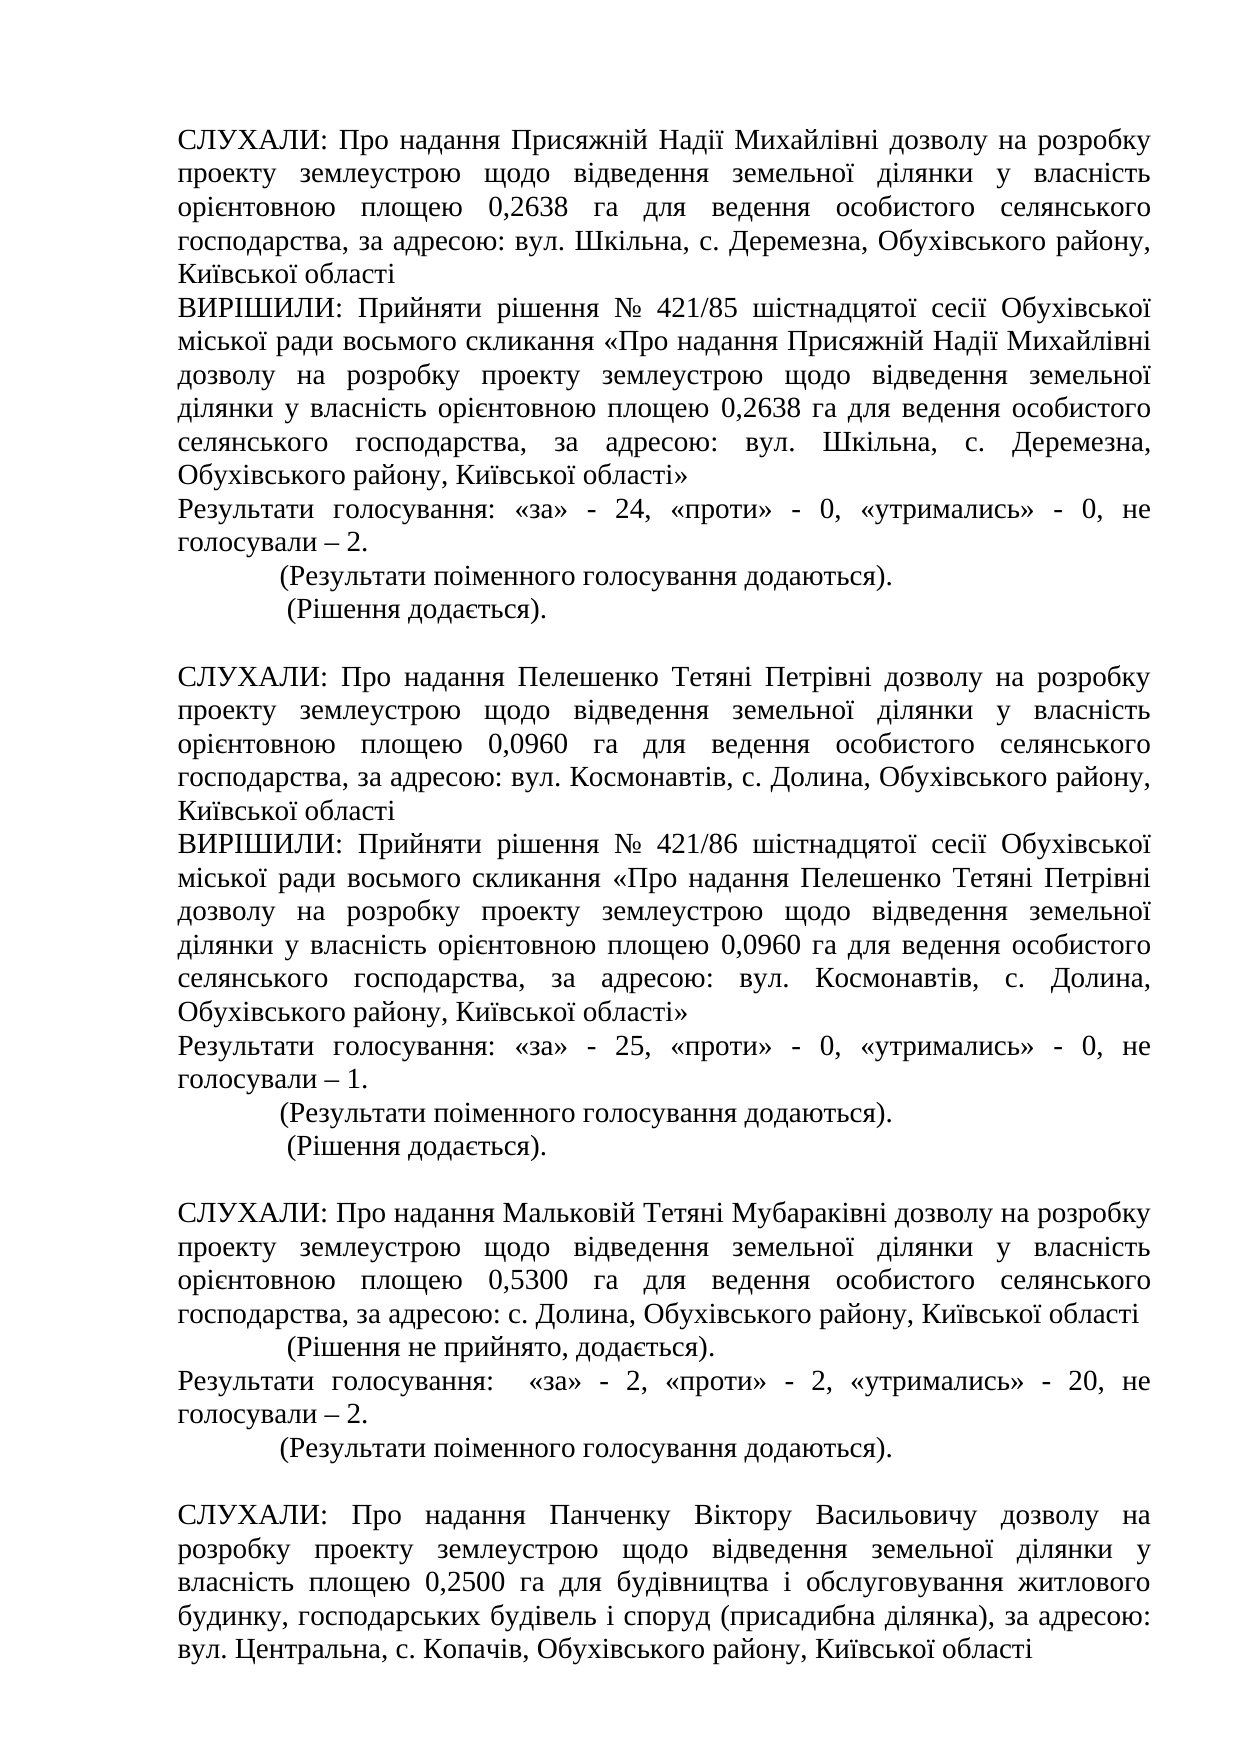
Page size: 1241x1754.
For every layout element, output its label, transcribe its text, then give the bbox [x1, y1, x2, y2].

subtitle Результати голосування: «за» - 2, «проти» - 2, «утримались» - 20, не голосували – 2. [177, 1363, 1152, 1430]
text СЛУХАЛИ: Про надання Панченку Віктору Васильовичу дозволу на розробку проекту землеустрою щодо відведення земельної ділянки у власність площею 0,2500 га для будівництва і обслуговування житлового будинку, господарських будівель і споруд (присадибна ділянка), за адресою: вул. Центральна, с. Копачів, Обухівського району, Київської області [177, 1497, 1152, 1665]
subtitle (Рішення додається). [177, 1128, 1152, 1162]
subtitle (Результати поіменного голосування додаються). [177, 1430, 1152, 1464]
text СЛУХАЛИ: Про надання Пелешенко Тетяні Петрівні дозволу на розробку проекту землеустрою щодо відведення земельної ділянки у власність орієнтовною площею 0,0960 га для ведення особистого селянського господарства, за адресою: вул. Космонавтів, с. Долина, Обухівського району, Київської області [177, 659, 1152, 826]
subtitle (Рішення не прийнято, додається). [177, 1329, 1152, 1363]
subtitle (Рішення додається). [177, 592, 1152, 625]
text ВИРІШИЛИ: Прийняти рішення № 421/85 шістнадцятої сесії Обухівської міської ради восьмого скликання «Про надання Присяжній Надії Михайлівні дозволу на розробку проекту землеустрою щодо відведення земельної ділянки у власність орієнтовною площею 0,2638 га для ведення особистого селянського господарства, за адресою: вул. Шкільна, с. Деремезна, Обухівського району, Київської області» [177, 290, 1152, 491]
text СЛУХАЛИ: Про надання Мальковій Тетяні Мубараківні дозволу на розробку проекту землеустрою щодо відведення земельної ділянки у власність орієнтовною площею 0,5300 га для ведення особистого селянського господарства, за адресою: с. Долина, Обухівського району, Київської області [177, 1195, 1152, 1329]
subtitle Результати голосування: «за» - 25, «проти» - 0, «утримались» - 0, не голосували – 1. [177, 1028, 1152, 1095]
text ВИРІШИЛИ: Прийняти рішення № 421/86 шістнадцятої сесії Обухівської міської ради восьмого скликання «Про надання Пелешенко Тетяні Петрівні дозволу на розробку проекту землеустрою щодо відведення земельної ділянки у власність орієнтовною площею 0,0960 га для ведення особистого селянського господарства, за адресою: вул. Космонавтів, с. Долина, Обухівського району, Київської області» [177, 826, 1152, 1028]
subtitle (Результати поіменного голосування додаються). [177, 558, 1152, 592]
text СЛУХАЛИ: Про надання Присяжній Надії Михайлівні дозволу на розробку проекту землеустрою щодо відведення земельної ділянки у власність орієнтовною площею 0,2638 га для ведення особистого селянського господарства, за адресою: вул. Шкільна, с. Деремезна, Обухівського району, Київської області [177, 122, 1152, 290]
subtitle Результати голосування: «за» - 24, «проти» - 0, «утримались» - 0, не голосували – 2. [177, 491, 1152, 558]
subtitle (Результати поіменного голосування додаються). [177, 1095, 1152, 1128]
